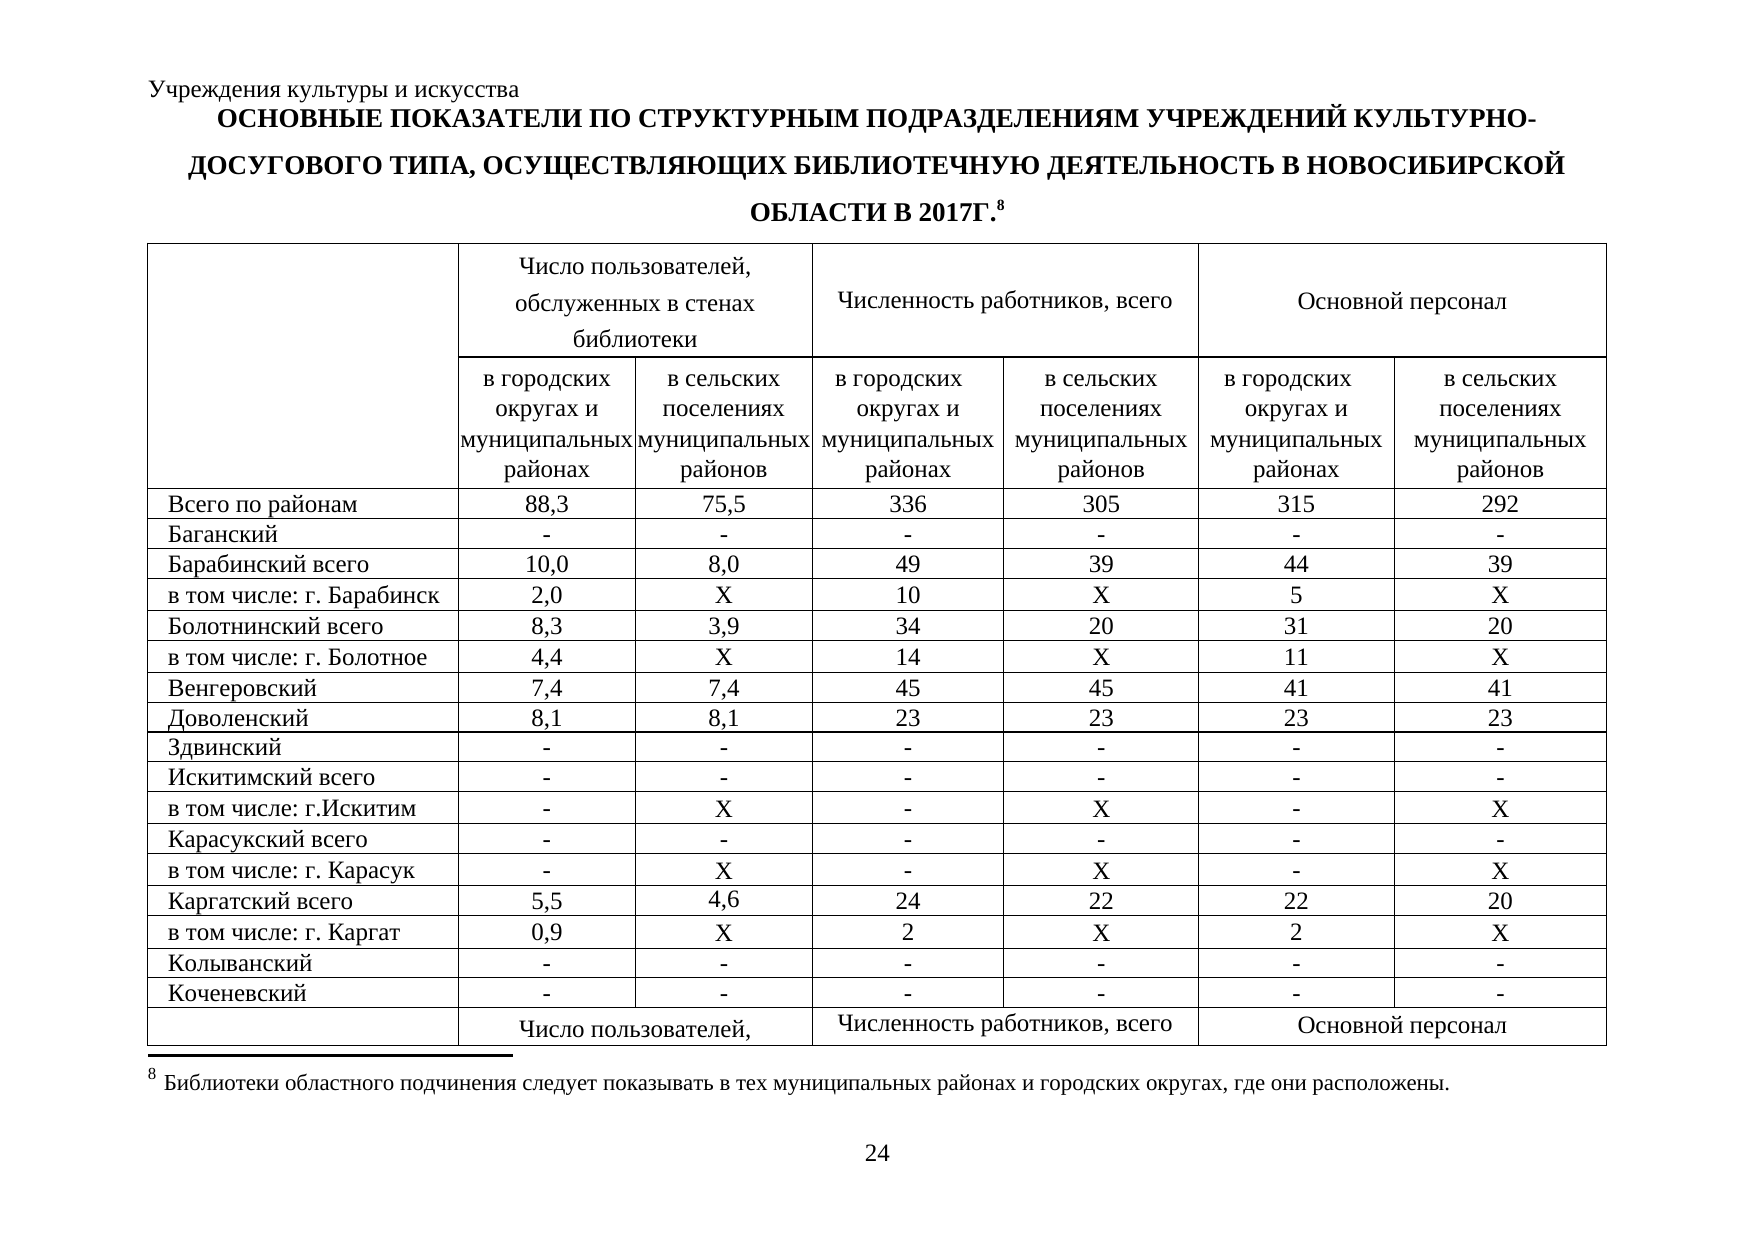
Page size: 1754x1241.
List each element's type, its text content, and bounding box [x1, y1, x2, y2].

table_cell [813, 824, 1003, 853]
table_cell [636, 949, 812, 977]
table_cell Всего по районам [148, 489, 458, 518]
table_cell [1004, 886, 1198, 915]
table_cell 45 [813, 673, 1003, 702]
table_cell 39 [1004, 549, 1198, 577]
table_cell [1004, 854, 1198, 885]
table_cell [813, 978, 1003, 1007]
table_cell 305 [1004, 489, 1198, 518]
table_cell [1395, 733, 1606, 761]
table_cell в городских округах и муниципальных районах [459, 358, 635, 488]
table_cell Барабинский всего [148, 549, 458, 577]
table_header Численность работников, всего [813, 244, 1198, 356]
table_cell в сельских поселениях муниципальных районов [636, 358, 812, 488]
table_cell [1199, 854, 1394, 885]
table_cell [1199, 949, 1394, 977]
table_cell Баганский [148, 519, 458, 548]
table_cell 8,3 [459, 611, 635, 639]
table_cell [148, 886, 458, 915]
table_header [148, 244, 458, 488]
table_cell 20 [1004, 611, 1198, 639]
table_cell 45 [1004, 673, 1198, 702]
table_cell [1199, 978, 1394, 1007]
table_cell 8,1 [459, 703, 635, 731]
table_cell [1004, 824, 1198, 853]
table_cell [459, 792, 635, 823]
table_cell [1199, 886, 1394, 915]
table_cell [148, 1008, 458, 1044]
table_cell 8,1 [636, 703, 812, 731]
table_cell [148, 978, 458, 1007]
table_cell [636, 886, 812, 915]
table_cell 292 [1395, 489, 1606, 518]
table_cell 31 [1199, 611, 1394, 639]
table_cell X [1004, 641, 1198, 672]
table_cell - [1199, 519, 1394, 548]
table_cell 88,3 [459, 489, 635, 518]
table_cell X [1004, 579, 1198, 610]
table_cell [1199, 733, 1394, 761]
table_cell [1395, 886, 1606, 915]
table_cell 3,9 [636, 611, 812, 639]
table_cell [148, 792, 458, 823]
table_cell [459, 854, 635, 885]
table_cell 23 [1395, 703, 1606, 731]
table_cell 23 [1004, 703, 1198, 731]
table_cell 7,4 [636, 673, 812, 702]
table_cell 8,0 [636, 549, 812, 577]
table_cell в том числе: г. Барабинск [148, 579, 458, 610]
table_cell X [1395, 579, 1606, 610]
table_cell 11 [1199, 641, 1394, 672]
table_cell 39 [1395, 549, 1606, 577]
table_cell 23 [1199, 703, 1394, 731]
table_cell в сельских поселениях муниципальных районов [1395, 358, 1606, 488]
table_cell - [1004, 519, 1198, 548]
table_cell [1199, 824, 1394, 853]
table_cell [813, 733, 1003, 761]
table_cell - [813, 519, 1003, 548]
table_cell 5 [1199, 579, 1394, 610]
table_cell Болотнинский всего [148, 611, 458, 639]
table_header Число пользователей, обслуженных в стенах библиотеки [459, 244, 812, 356]
table_cell 75,5 [636, 489, 812, 518]
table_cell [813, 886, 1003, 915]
table_cell 4,4 [459, 641, 635, 672]
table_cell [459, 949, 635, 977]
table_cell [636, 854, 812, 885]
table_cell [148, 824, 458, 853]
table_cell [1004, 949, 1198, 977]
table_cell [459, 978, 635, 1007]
table_cell 10,0 [459, 549, 635, 577]
table_cell 10 [813, 579, 1003, 610]
table_cell 49 [813, 549, 1003, 577]
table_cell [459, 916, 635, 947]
table_cell 315 [1199, 489, 1394, 518]
table_cell - [459, 519, 635, 548]
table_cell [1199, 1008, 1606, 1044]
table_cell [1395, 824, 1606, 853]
table_cell 44 [1199, 549, 1394, 577]
table_cell 20 [1395, 611, 1606, 639]
table_cell Венгеровский [148, 673, 458, 702]
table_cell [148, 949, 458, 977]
table_cell X [636, 579, 812, 610]
table_cell 7,4 [459, 673, 635, 702]
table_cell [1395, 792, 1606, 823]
table_cell 41 [1199, 673, 1394, 702]
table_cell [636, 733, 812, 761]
table_cell 2,0 [459, 579, 635, 610]
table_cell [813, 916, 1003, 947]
table_cell 34 [813, 611, 1003, 639]
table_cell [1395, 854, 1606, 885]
table_header Основной персонал [1199, 244, 1606, 356]
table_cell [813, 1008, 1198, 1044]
table_cell 23 [813, 703, 1003, 731]
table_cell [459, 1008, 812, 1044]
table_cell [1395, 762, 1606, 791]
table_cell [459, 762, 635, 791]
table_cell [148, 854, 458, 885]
table_cell X [1395, 641, 1606, 672]
table_cell 336 [813, 489, 1003, 518]
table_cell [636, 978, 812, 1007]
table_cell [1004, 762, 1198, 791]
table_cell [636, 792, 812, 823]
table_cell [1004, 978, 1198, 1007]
subtitle Основные показатели по структурным подразделениям УЧРЕЖДЕНИЙ КУЛЬТУРНО-ДОСУГОВОГО ТИПА, осуществляющих библиотечную деятельность в Новосибирской области в 2017г. [148, 103, 1606, 227]
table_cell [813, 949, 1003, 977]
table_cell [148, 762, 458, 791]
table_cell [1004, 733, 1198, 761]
table_cell - [459, 733, 635, 761]
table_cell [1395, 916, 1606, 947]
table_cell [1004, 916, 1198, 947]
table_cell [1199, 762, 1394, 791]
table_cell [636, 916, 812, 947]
table_cell 41 [1395, 673, 1606, 702]
table_cell Доволенский [148, 703, 458, 731]
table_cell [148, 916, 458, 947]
table_cell в городских округах и муниципальных районах [1199, 358, 1394, 488]
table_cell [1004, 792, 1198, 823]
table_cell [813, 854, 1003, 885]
table_cell X [636, 641, 812, 672]
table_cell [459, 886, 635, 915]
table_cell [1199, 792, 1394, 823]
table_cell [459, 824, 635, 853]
table_cell - [636, 519, 812, 548]
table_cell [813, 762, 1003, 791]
table_cell Здвинский [148, 733, 458, 761]
table_cell - [1395, 519, 1606, 548]
table_cell в городских округах и муниципальных районах [813, 358, 1003, 488]
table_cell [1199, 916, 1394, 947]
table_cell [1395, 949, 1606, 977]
table_cell в сельских поселениях муниципальных районов [1004, 358, 1198, 488]
table_cell 14 [813, 641, 1003, 672]
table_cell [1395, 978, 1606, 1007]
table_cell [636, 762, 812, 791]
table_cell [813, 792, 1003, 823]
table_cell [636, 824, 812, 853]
table_cell в том числе: г. Болотное [148, 641, 458, 672]
